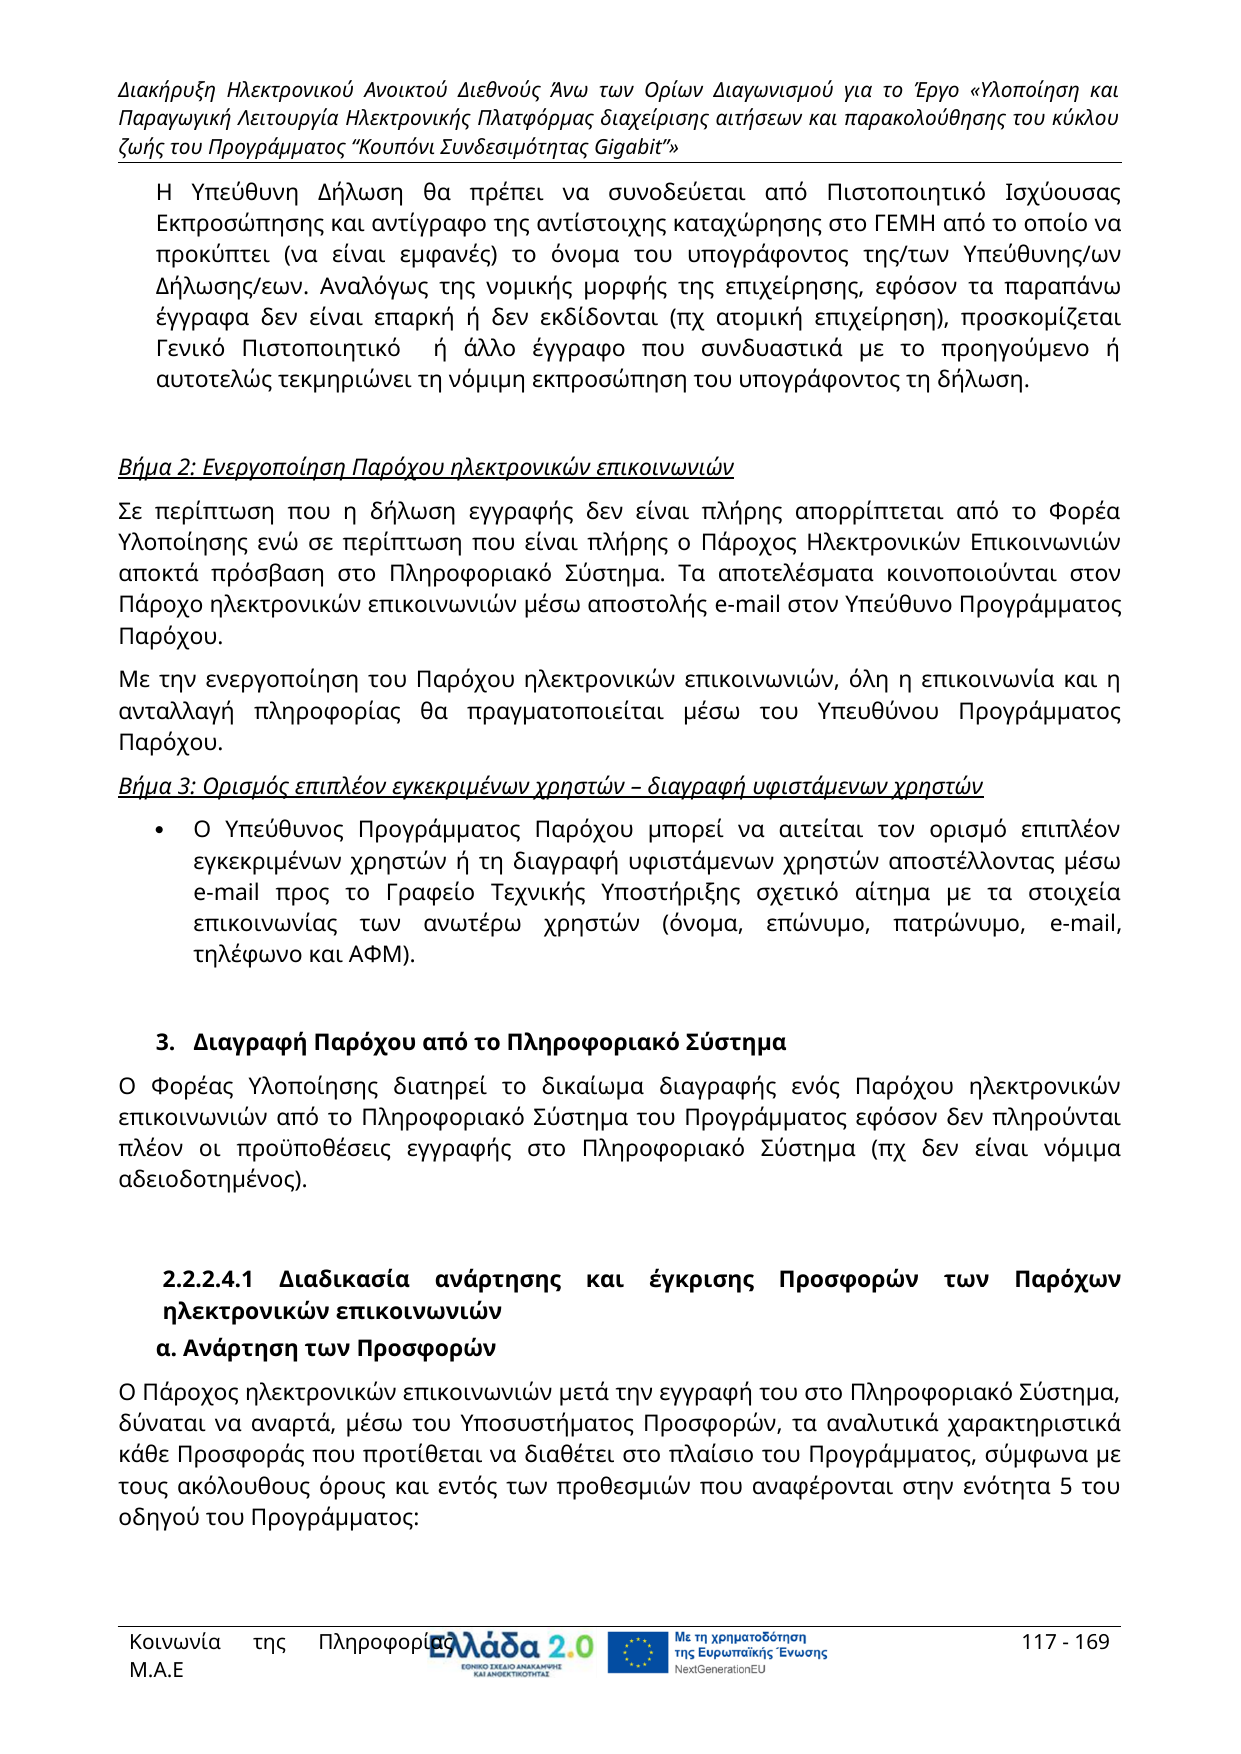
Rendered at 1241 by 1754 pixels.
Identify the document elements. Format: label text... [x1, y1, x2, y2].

text α. Ανάρτηση των Προσφορών [156, 1332, 1122, 1363]
picture [427, 1627, 834, 1678]
list Ο Υπεύθυνος Προγράμματος Παρόχου μπορεί να αιτείται τον ορισμό επιπλέον εγκεκριμένων χρηστών ή τη διαγραφή υφιστάμενων χρηστών αποστέλλοντας μέσω e-mail προς το Γραφείο Τεχνικής Υποστήριξης σχετικό αίτημα με τα στοιχεία επικοινωνίας των ανωτέρω χρηστών (όνομα, επώνυμο, πατρώνυμο, e-mail, τηλέφωνο και ΑΦΜ). [156, 813, 1122, 970]
text Με την ενεργοποίηση του Παρόχου ηλεκτρονικών επικοινωνιών, όλη η επικοινωνία και η ανταλλαγή πληροφορίας θα πραγματοποιείται μέσω του Υπευθύνου Προγράμματος Παρόχου. [118, 663, 1122, 757]
list Διαγραφή Παρόχου από το Πληροφοριακό Σύστημα [156, 1026, 1122, 1057]
subtitle 2.2.2.4.1 Διαδικασία ανάρτησης και έγκρισης Προσφορών των Παρόχων ηλεκτρονικών επικοινωνιών [162, 1263, 1122, 1326]
text Ο Πάροχος ηλεκτρονικών επικοινωνιών μετά την εγγραφή του στο Πληροφοριακό Σύστημα, δύναται να αναρτά, μέσω του Υποσυστήματος Προσφορών, τα αναλυτικά χαρακτηριστικά κάθε Προσφοράς που προτίθεται να διαθέτει στο πλαίσιο του Προγράμματος, σύμφωνα με τους ακόλουθους όρους και εντός των προθεσμιών που αναφέρονται στην ενότητα 5 του οδηγού του Προγράμματος: [118, 1376, 1122, 1532]
text Σε περίπτωση που η δήλωση εγγραφής δεν είναι πλήρης απορρίπτεται από το Φορέα Υλοποίησης ενώ σε περίπτωση που είναι πλήρης ο Πάροχος Ηλεκτρονικών Επικοινωνιών αποκτά πρόσβαση στο Πληροφοριακό Σύστημα. Τα αποτελέσματα κοινοποιούνται στον Πάροχο ηλεκτρονικών επικοινωνιών μέσω αποστολής e-mail στον Υπεύθυνο Προγράμματος Παρόχου. [118, 495, 1122, 651]
text Ο Φορέας Υλοποίησης διατηρεί το δικαίωμα διαγραφής ενός Παρόχου ηλεκτρονικών επικοινωνιών από το Πληροφοριακό Σύστημα του Προγράμματος εφόσον δεν πληρούνται πλέον οι προϋποθέσεις εγγραφής στο Πληροφοριακό Σύστημα (πχ δεν είναι νόμιμα αδειοδοτημένος). [118, 1070, 1122, 1195]
text Βήμα 2: Ενεργοποίηση Παρόχου ηλεκτρονικών επικοινωνιών [118, 451, 1122, 482]
text Βήμα 3: Ορισμός επιπλέον εγκεκριμένων χρηστών – διαγραφή υφιστάμενων χρηστών [118, 770, 1122, 801]
text Η Υπεύθυνη Δήλωση θα πρέπει να συνοδεύεται από Πιστοποιητικό Ισχύουσας Εκπροσώπησης και αντίγραφο της αντίστοιχης καταχώρησης στο ΓΕΜΗ από το οποίο να προκύπτει (να είναι εμφανές) το όνομα του υπογράφοντος της/των Υπεύθυνης/ων Δήλωσης/εων. Αναλόγως της νομικής μορφής της επιχείρησης, εφόσον τα παραπάνω έγγραφα δεν είναι επαρκή ή δεν εκδίδονται (πχ ατομική επιχείρηση), προσκομίζεται Γενικό Πιστοποιητικό ή άλλο έγγραφο που συνδυαστικά με το προηγούμενο ή αυτοτελώς τεκμηριώνει τη νόμιμη εκπροσώπηση του υπογράφοντος τη δήλωση. [156, 176, 1122, 395]
